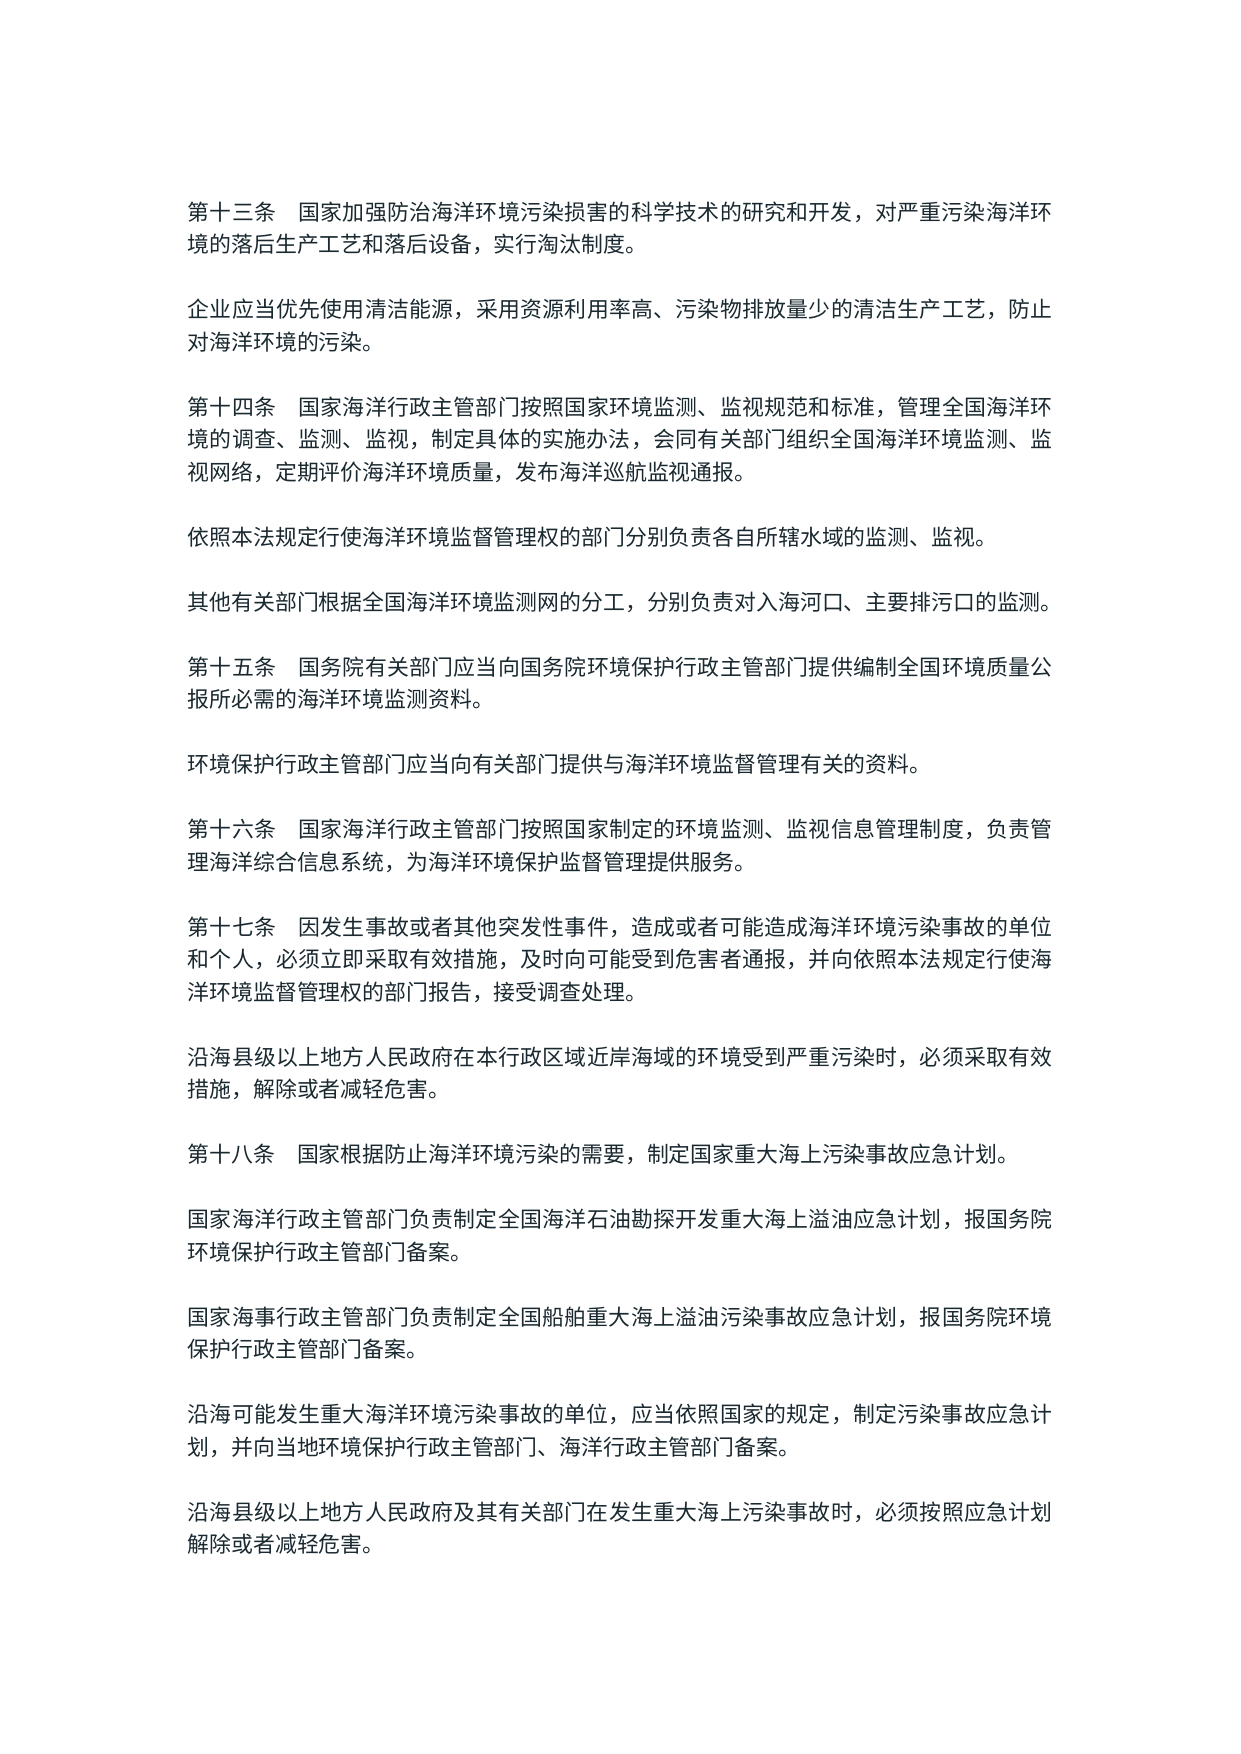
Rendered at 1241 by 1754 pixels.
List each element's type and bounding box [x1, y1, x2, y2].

text [187, 162, 1053, 1559]
